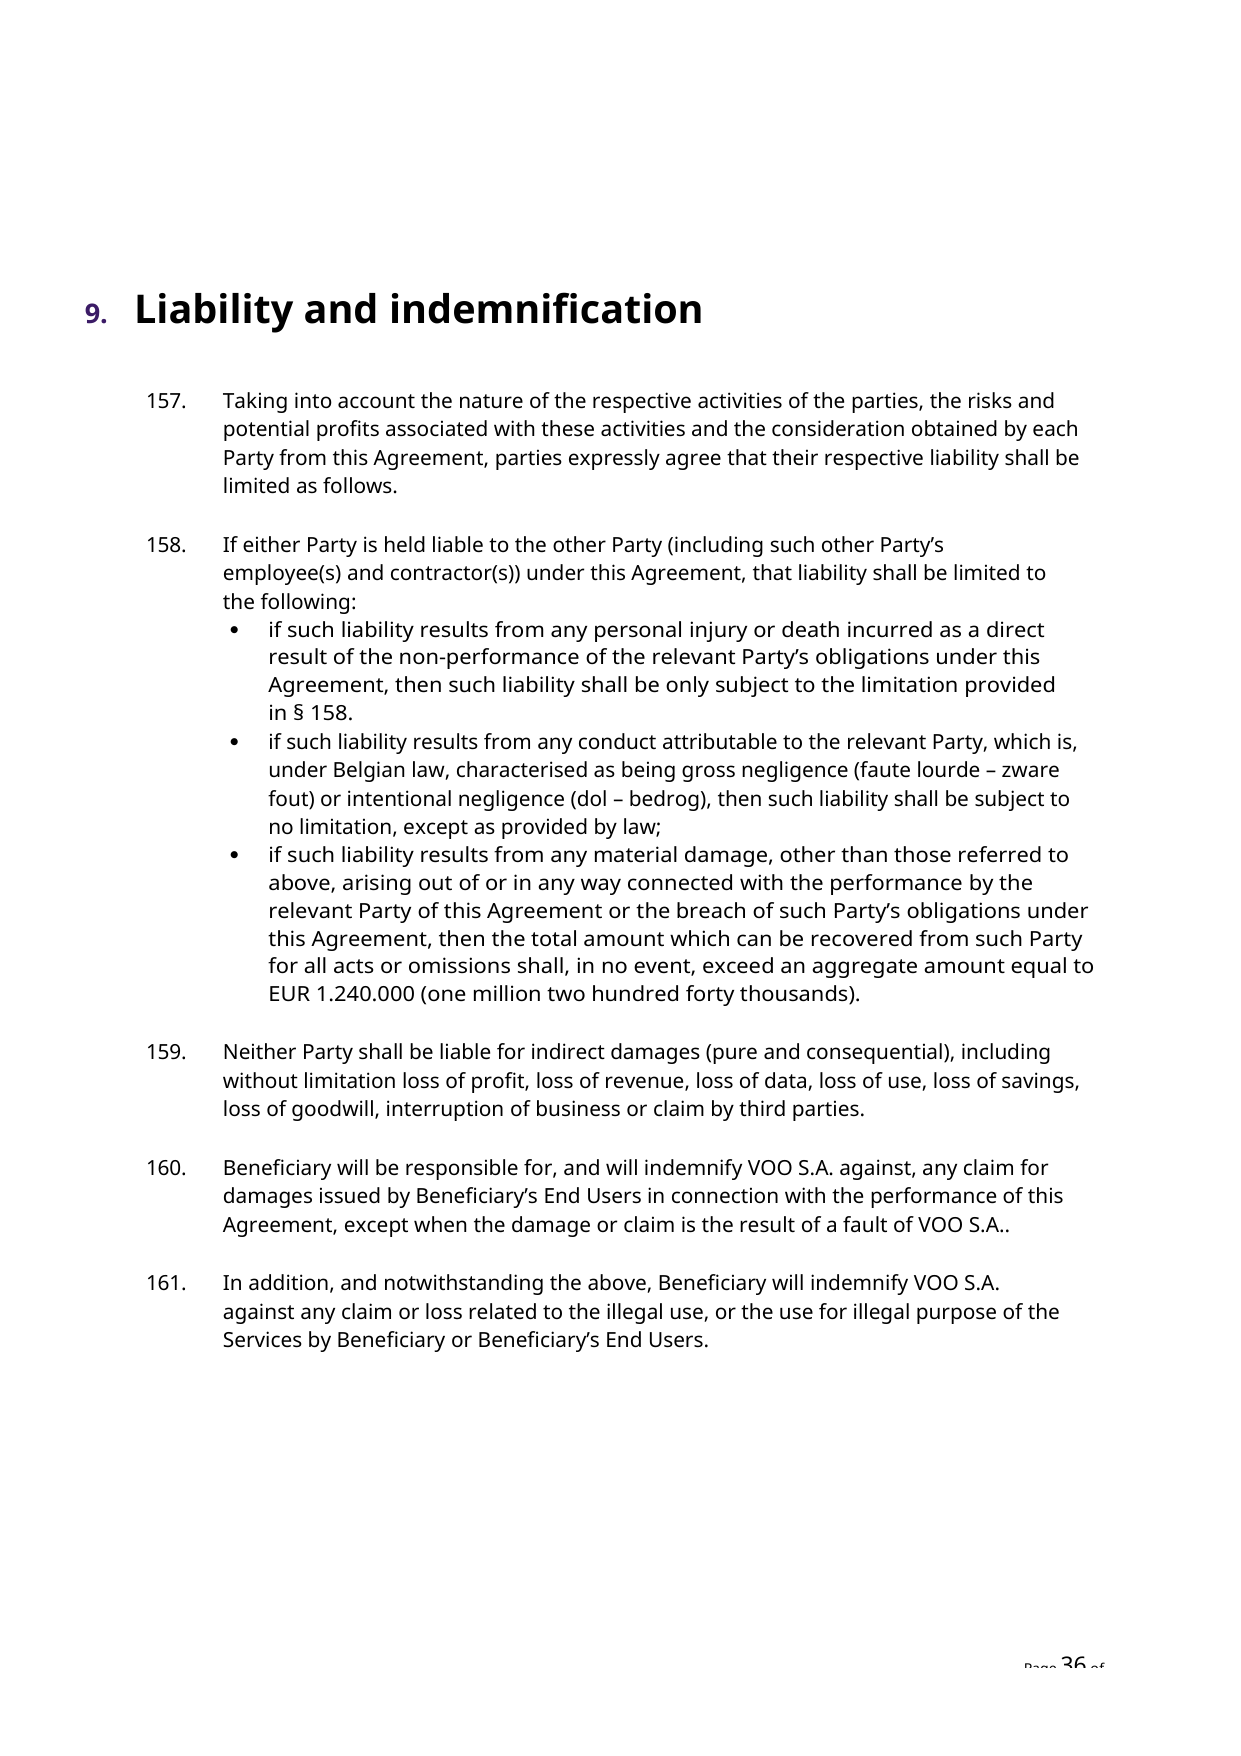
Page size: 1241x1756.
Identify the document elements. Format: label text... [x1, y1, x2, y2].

list if such liability results from any conduct attributable to the relevant Party, which is, under Belgian law, characterised as being gross negligence (faute lourde – zware fout) or intentional negligence (dol – bedrog), then such liability shall be subject to no limitation, except as provided by law; [231, 727, 1086, 841]
list if such liability results from any personal injury or death incurred as a direct result of the non-performance of the relevant Party’s obligations under this Agreement, then such liability shall be only subject to the limitation provided in § 158. [231, 615, 1072, 727]
list Neither Party shall be liable for indirect damages (pure and consequential), including without limitation loss of profit, loss of revenue, loss of data, loss of use, loss of savings, loss of goodwill, interruption of business or claim by third parties. [146, 1037, 1102, 1123]
list If either Party is held liable to the other Party (including such other Party’s employee(s) and contractor(s)) under this Agreement, that liability shall be limited to the following: [146, 530, 1060, 615]
list Beneficiary will be responsible for, and will indemnify VOO S.A. against, any claim for damages issued by Beneficiary’s End Users in connection with the performance of this Agreement, except when the damage or claim is the result of a fault of VOO S.A.. [146, 1153, 1103, 1238]
subtitle Liability and indemnification [84, 281, 1117, 335]
list if such liability results from any material damage, other than those referred to above, arising out of or in any way connected with the performance by the relevant Party of this Agreement or the breach of such Party’s obligations under this Agreement, then the total amount which can be recovered from such Party for all acts or omissions shall, in no event, exceed an aggregate amount equal to EUR 1.240.000 (one million two hundred forty thousands). [231, 841, 1101, 1008]
list Taking into account the nature of the respective activities of the parties, the risks and potential profits associated with these activities and the consideration obtained by each Party from this Agreement, parties expressly agree that their respective liability shall be limited as follows. [146, 386, 1086, 500]
list In addition, and notwithstanding the above, Beneficiary will indemnify VOO S.A. against any claim or loss related to the illegal use, or the use for illegal purpose of the Services by Beneficiary or Beneficiary’s End Users. [146, 1268, 1061, 1354]
